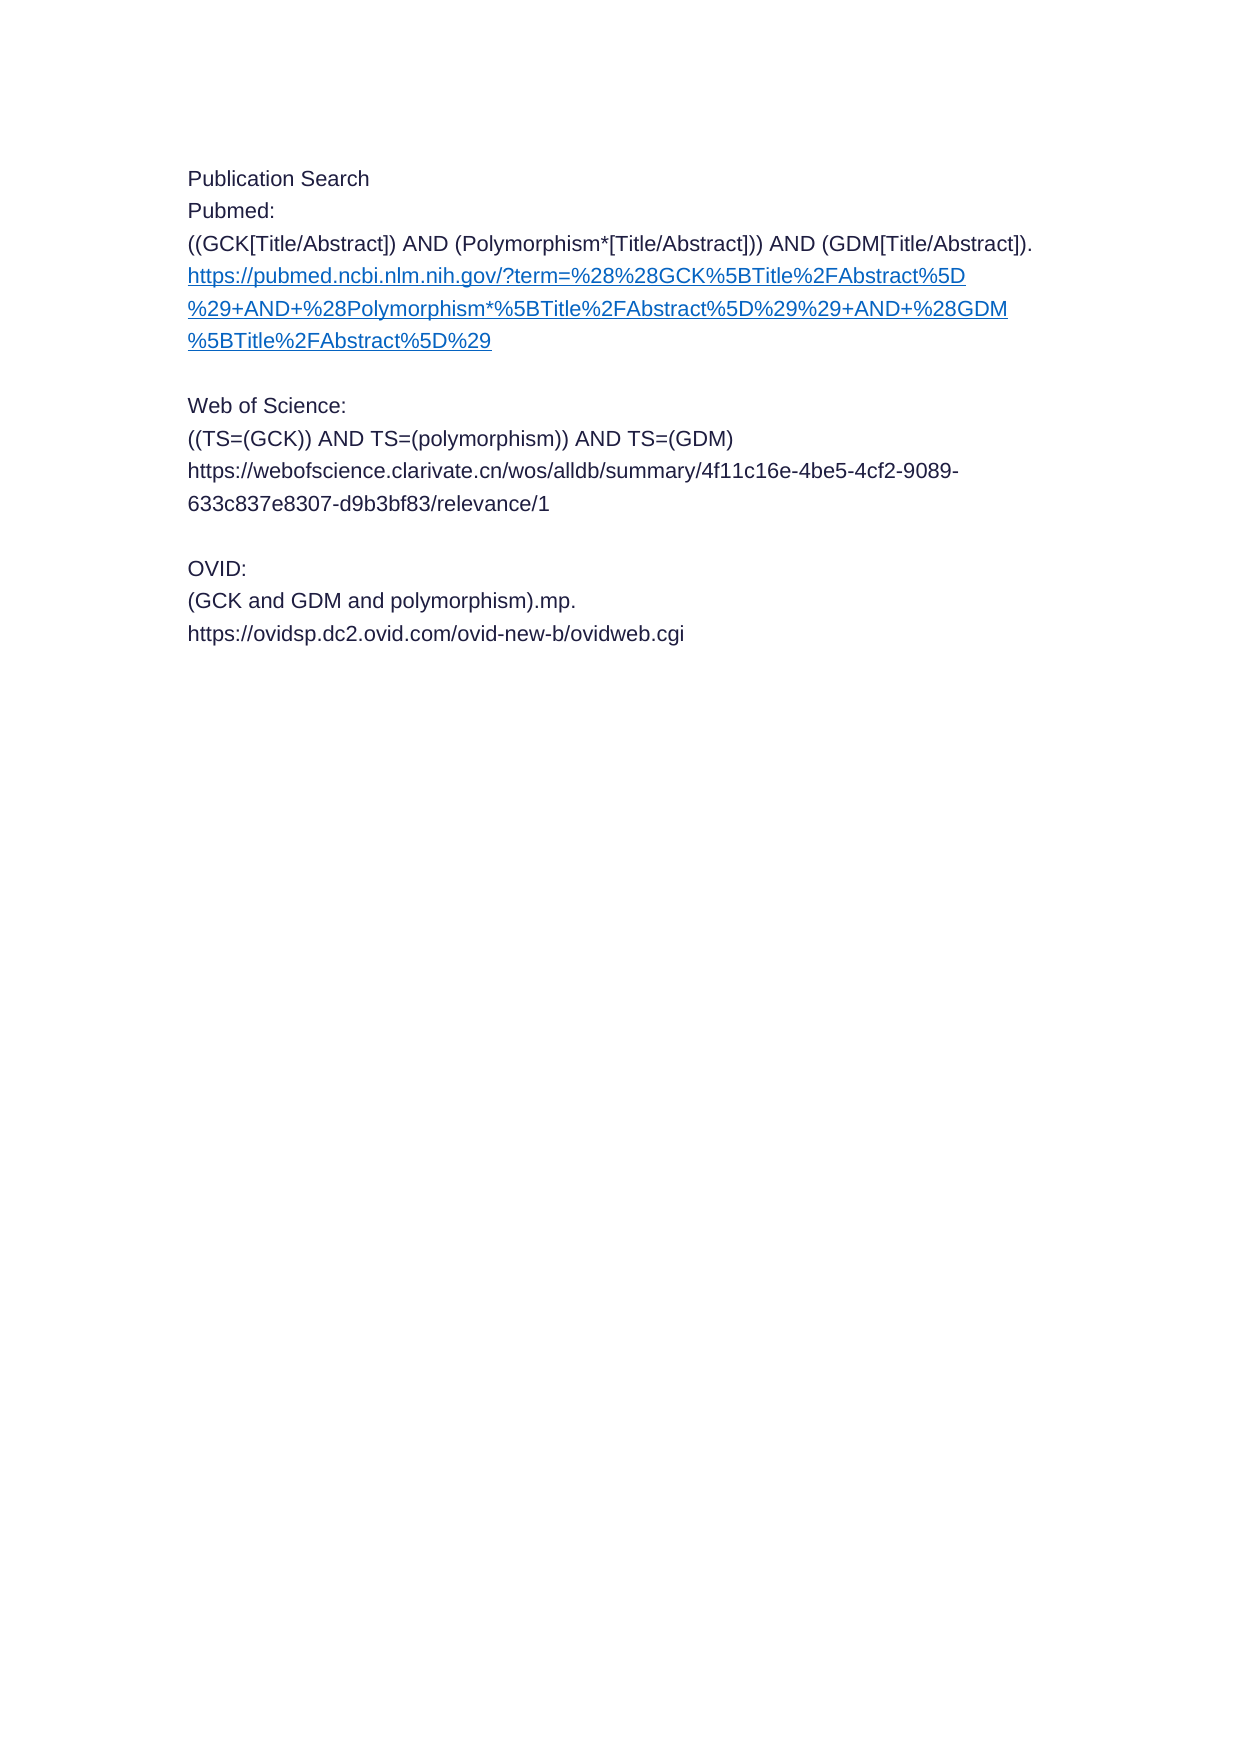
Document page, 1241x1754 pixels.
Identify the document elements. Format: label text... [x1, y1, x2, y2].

text Web of Science: ((TS=(GCK)) AND TS=(polymorphism)) AND TS=(GDM) https://webofscience.clarivate.cn/wos/alldb/summary/4f11c16e-4be5-4cf2-9089-633c837e8307-d9b3bf83/relevance/1 OVID: (GCK and GDM and polymorphism).mp. https://ovidsp.dc2.ovid.com/ovid-new-b/ovidweb.cgi [187, 357, 1053, 649]
text Publication Search Pubmed: ((GCK[Title/Abstract]) AND (Polymorphism*[Title/Abstract])) AND (GDM[Title/Abstract]). [187, 162, 1053, 259]
text https://pubmed.ncbi.nlm.nih.gov/?term=%28%28GCK%5BTitle%2FAbstract%5D%29+AND+%28Polymorphism*%5BTitle%2FAbstract%5D%29%29+AND+%28GDM%5BTitle%2FAbstract%5D%29 [187, 259, 1053, 357]
